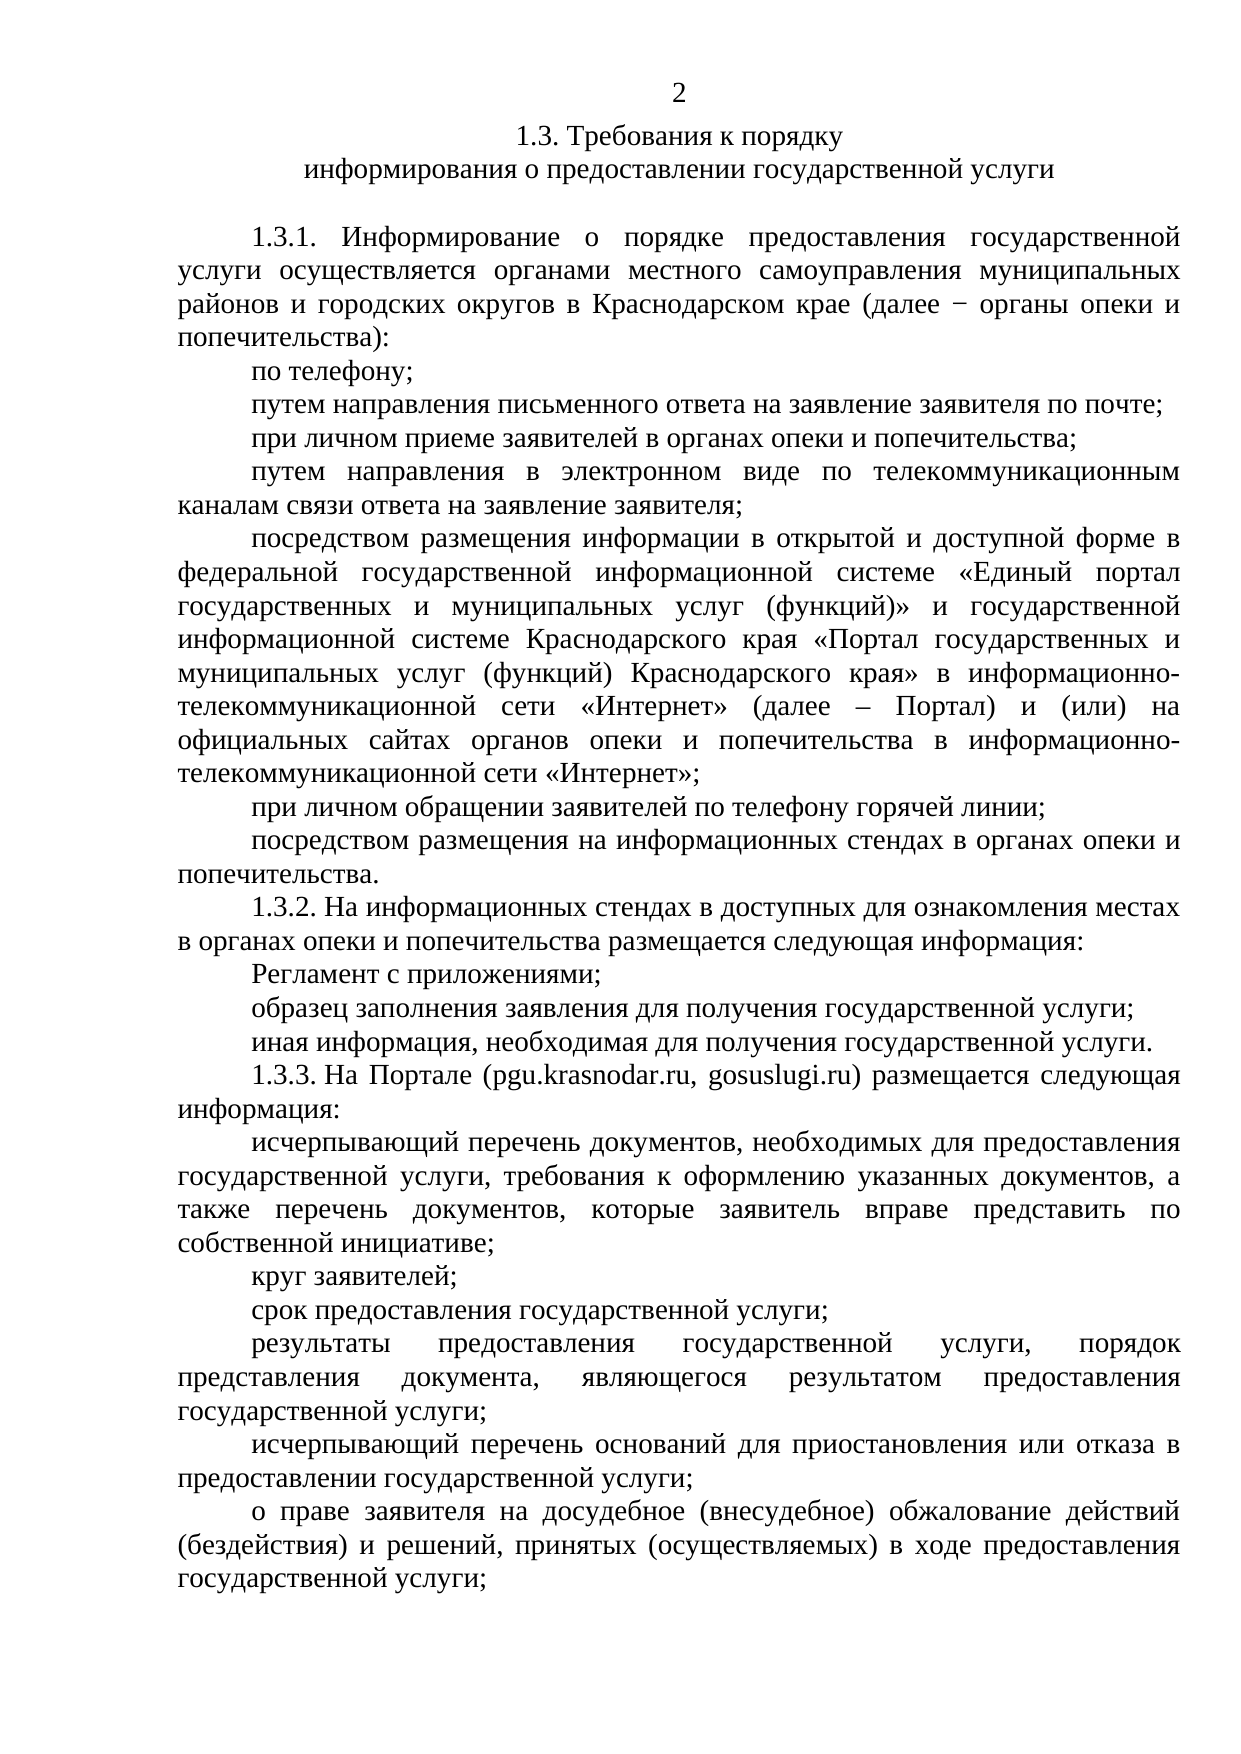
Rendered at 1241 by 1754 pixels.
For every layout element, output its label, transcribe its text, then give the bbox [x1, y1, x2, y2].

text исчерпывающий перечень документов, необходимых для предоставления государственной услуги, требования к оформлению указанных документов, а также перечень документов, которые заявитель вправе представить по собственной инициативе; [177, 1124, 1181, 1258]
text круг заявителей; [177, 1258, 1181, 1292]
text исчерпывающий перечень оснований для приостановления или отказа в предоставлении государственной услуги; [177, 1426, 1181, 1493]
text 1.3. Требования к порядку [177, 118, 1181, 152]
text срок предоставления государственной услуги; [177, 1292, 1181, 1326]
text 1.3.1. Информирование о порядке предоставления государственной услуги осуществляется органами местного самоуправления муниципальных районов и городских округов в Краснодарском крае (далее − органы опеки и попечительства): [177, 219, 1181, 353]
text результаты предоставления государственной услуги, порядок представления документа, являющегося результатом предоставления государственной услуги; [177, 1326, 1181, 1426]
text при личном обращении заявителей по телефону горячей линии; [177, 789, 1181, 822]
text о праве заявителя на досудебное (внесудебное) обжалование действий (бездействия) и решений, принятых (осуществляемых) в ходе предоставления государственной услуги; [177, 1493, 1181, 1594]
text информирования о предоставлении государственной услуги [177, 152, 1181, 185]
text иная информация, необходимая для получения государственной услуги. [177, 1024, 1181, 1057]
text по телефону; [177, 353, 1181, 386]
text путем направления в электронном виде по телекоммуникационным каналам связи ответа на заявление заявителя; [177, 453, 1181, 521]
text Регламент с приложениями; [177, 957, 1181, 990]
text посредством размещения информации в открытой и доступной форме в федеральной государственной информационной системе «Единый портал государственных и муниципальных услуг (функций)» и государственной информационной системе Краснодарского края «Портал государственных и муниципальных услуг (функций) Краснодарского края» в информационно-телекоммуникационной сети «Интернет» (далее – Портал) и (или) на официальных сайтах органов опеки и попечительства в информационно-телекоммуникационной сети «Интернет»; [177, 521, 1181, 789]
text путем направления письменного ответа на заявление заявителя по почте; [177, 386, 1181, 420]
text посредством размещения на информационных стендах в органах опеки и попечительства. [177, 822, 1181, 889]
text 1.3.2. На информационных стендах в доступных для ознакомления местах в органах опеки и попечительства размещается следующая информация: [177, 889, 1181, 957]
text 1.3.3. На Портале (pgu.krasnodar.ru, gosuslugi.ru) размещается следующая информация: [177, 1057, 1181, 1124]
text образец заполнения заявления для получения государственной услуги; [177, 990, 1181, 1024]
text при личном приеме заявителей в органах опеки и попечительства; [177, 420, 1181, 453]
